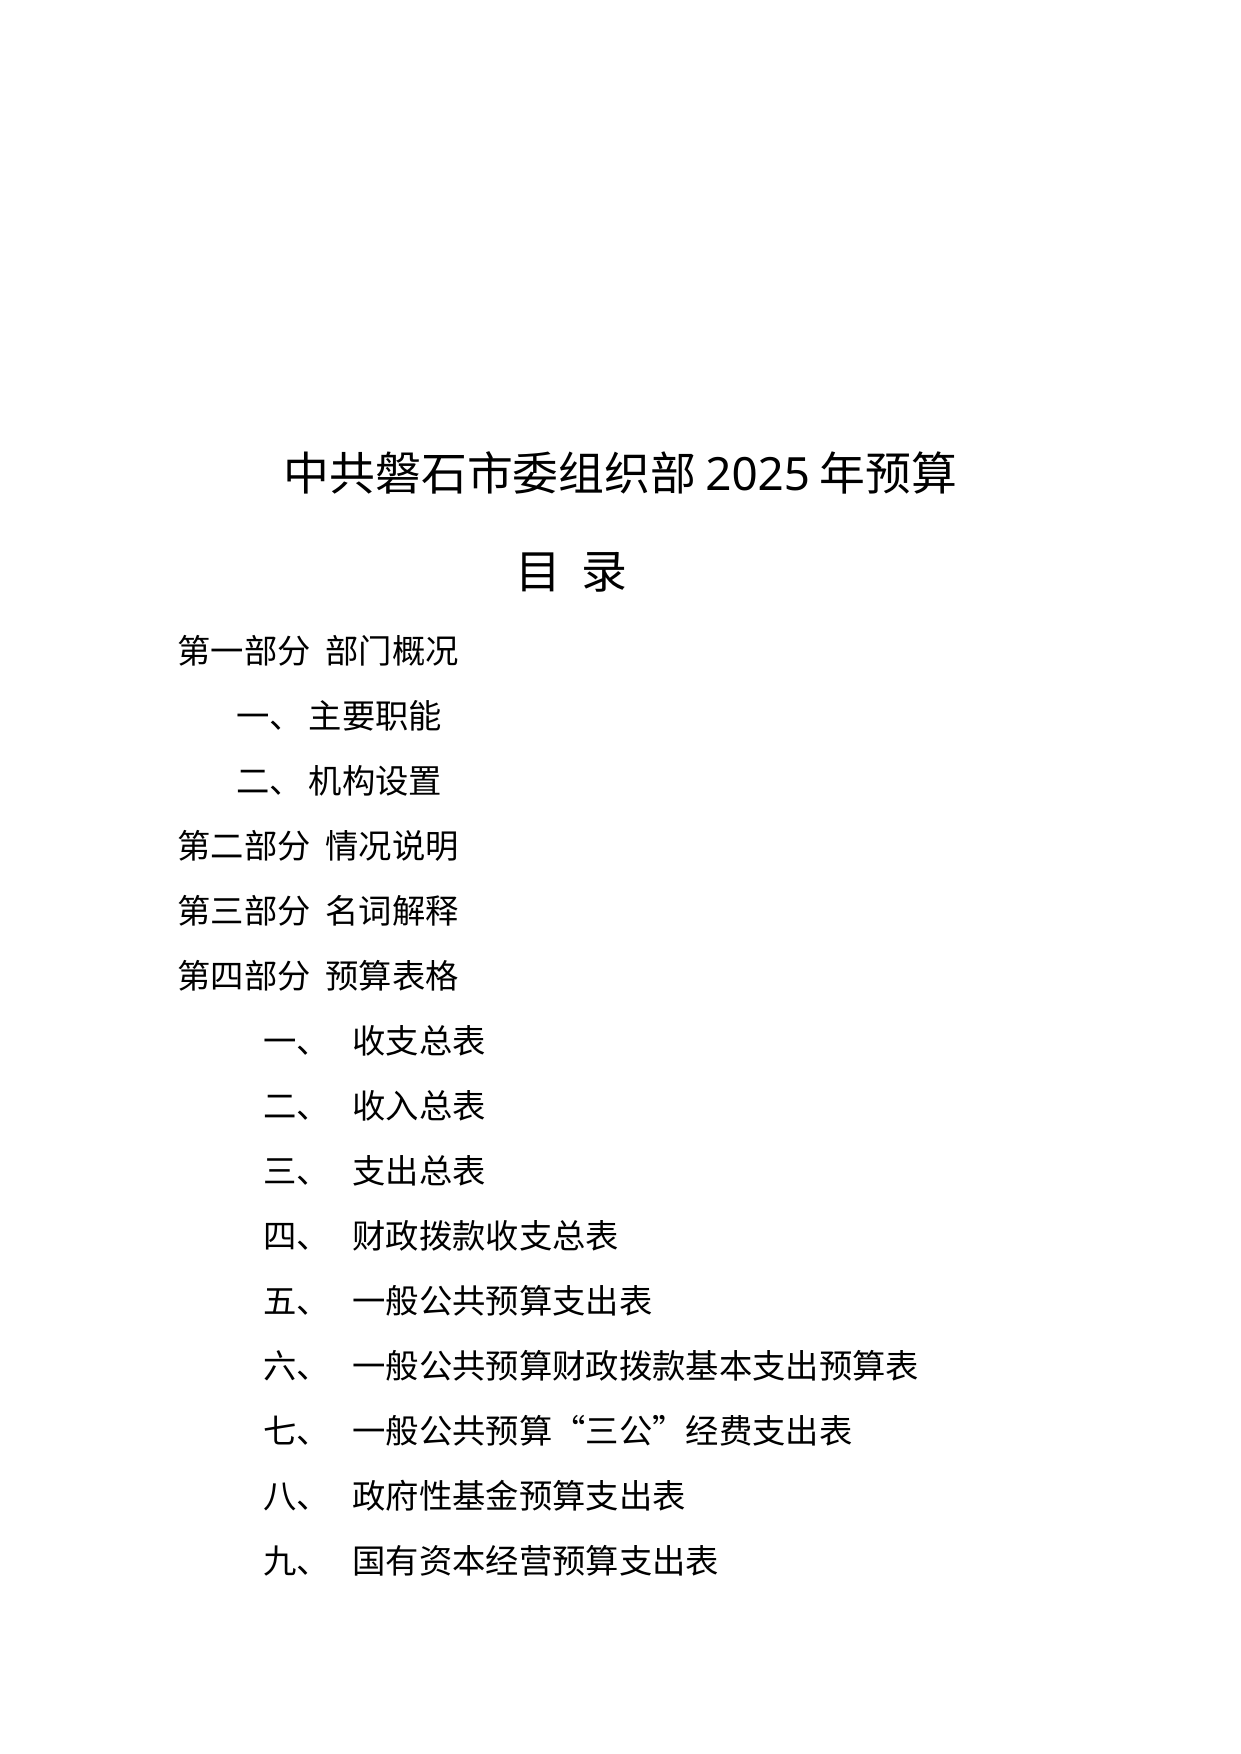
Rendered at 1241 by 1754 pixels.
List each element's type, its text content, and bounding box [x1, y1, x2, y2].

list 一般公共预算财政拨款基本支出预算表 [263, 1332, 1063, 1397]
list 一般公共预算支出表 [263, 1267, 1063, 1332]
list 一般公共预算“三公”经费支出表 [263, 1397, 1063, 1462]
text 第三部分 名词解释 [177, 877, 1063, 942]
text 中共磐石市委组织部2025年预算 [177, 422, 1063, 519]
list 政府性基金预算支出表 [263, 1462, 1063, 1527]
text 第二部分 情况说明 [177, 812, 1063, 877]
list 收入总表 [263, 1072, 1063, 1137]
text 第一部分 部门概况 [177, 617, 1063, 682]
list 国有资本经营预算支出表 [263, 1527, 1063, 1592]
list 财政拨款收支总表 [263, 1202, 1063, 1267]
text 目 录 [177, 519, 1063, 617]
text 第四部分 预算表格 [177, 942, 1063, 1007]
list 主要职能 [236, 682, 1063, 747]
list 机构设置 [236, 747, 1063, 812]
list 收支总表 [263, 1007, 1063, 1072]
list 支出总表 [263, 1137, 1063, 1202]
